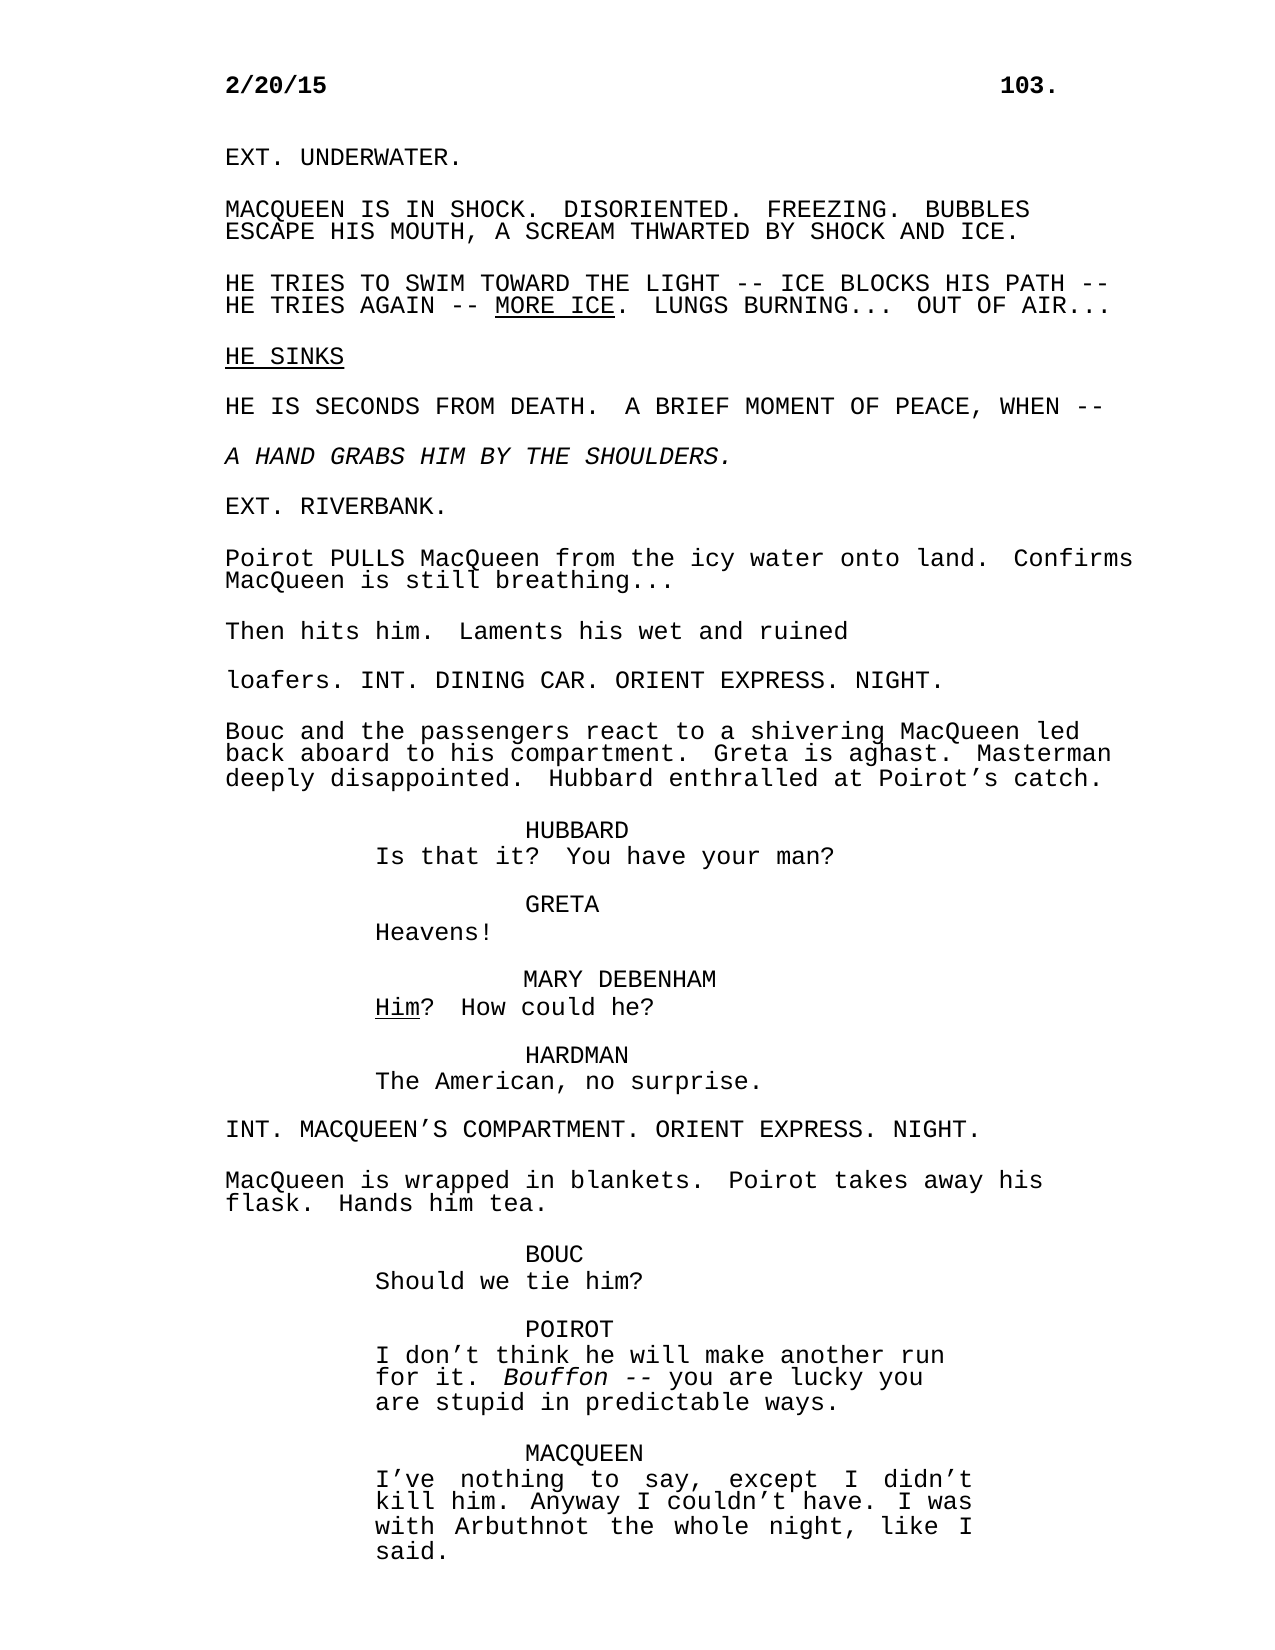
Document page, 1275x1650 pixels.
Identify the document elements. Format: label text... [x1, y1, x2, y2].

subtitle INT. MACQUEEN’S COMPARTMENT. ORIENT EXPRESS. NIGHT. [225, 1117, 1156, 1145]
text Him? How could he? [375, 995, 1156, 1020]
subtitle HUBBARD [525, 817, 1156, 843]
text I don’t think he will make another run for it. Bouffon -- you are lucky you are stupid in predictable ways. [375, 1344, 973, 1418]
subtitle HARDMAN [525, 1042, 1156, 1068]
text Bouc and the passengers react to a shivering MacQueen led back aboard to his compartment. Greta is aghast. Masterman deeply disappointed. Hubbard enthralled at Poirot’s catch. [225, 720, 1115, 794]
text Poirot PULLS MacQueen from the icy water onto land. Confirms MacQueen is still breathing... [225, 546, 1156, 596]
subtitle MARY DEBENHAM [225, 967, 1014, 995]
subtitle POIROT [525, 1316, 1156, 1343]
subtitle HE IS SECONDS FROM DEATH. A BRIEF MOMENT OF PEACE, WHEN -- [225, 394, 1156, 422]
text EXT. UNDERWATER. [225, 145, 1156, 173]
subtitle EXT. RIVERBANK. [225, 494, 1156, 522]
text Is that it? You have your man? [375, 843, 1156, 870]
subtitle BOUC [525, 1241, 1156, 1268]
text I’ve nothing to say, except I didn’t kill him. Anyway I couldn’t have. I was with Arbuthnot the whole night, like I said. [375, 1468, 973, 1567]
text MACQUEEN IS IN SHOCK. DISORIENTED. FREEZING. BUBBLES ESCAPE HIS MOUTH, A SCREAM THWARTED BY SHOCK AND ICE. [225, 197, 1101, 247]
subtitle GRETA [525, 892, 1156, 920]
text Then hits him. Laments his wet and ruined loafers. INT. DINING CAR. ORIENT EXPRESS. NIGHT. [225, 618, 973, 696]
text A HAND GRABS HIM BY THE SHOULDERS. [225, 444, 1156, 472]
text MacQueen is wrapped in blankets. Poirot takes away his flask. Hands him tea. [225, 1169, 1101, 1218]
text Heavens! [375, 920, 1156, 945]
text Should we tie him? [375, 1268, 1156, 1294]
text The American, no surprise. [375, 1068, 1156, 1095]
text HE SINKS [225, 344, 1156, 372]
subtitle MACQUEEN [525, 1440, 1156, 1467]
text HE TRIES TO SWIM TOWARD THE LIGHT -- ICE BLOCKS HIS PATH -- HE TRIES AGAIN -- MORE ICE. LUNGS BURNING... OUT OF AIR... [225, 272, 1115, 321]
